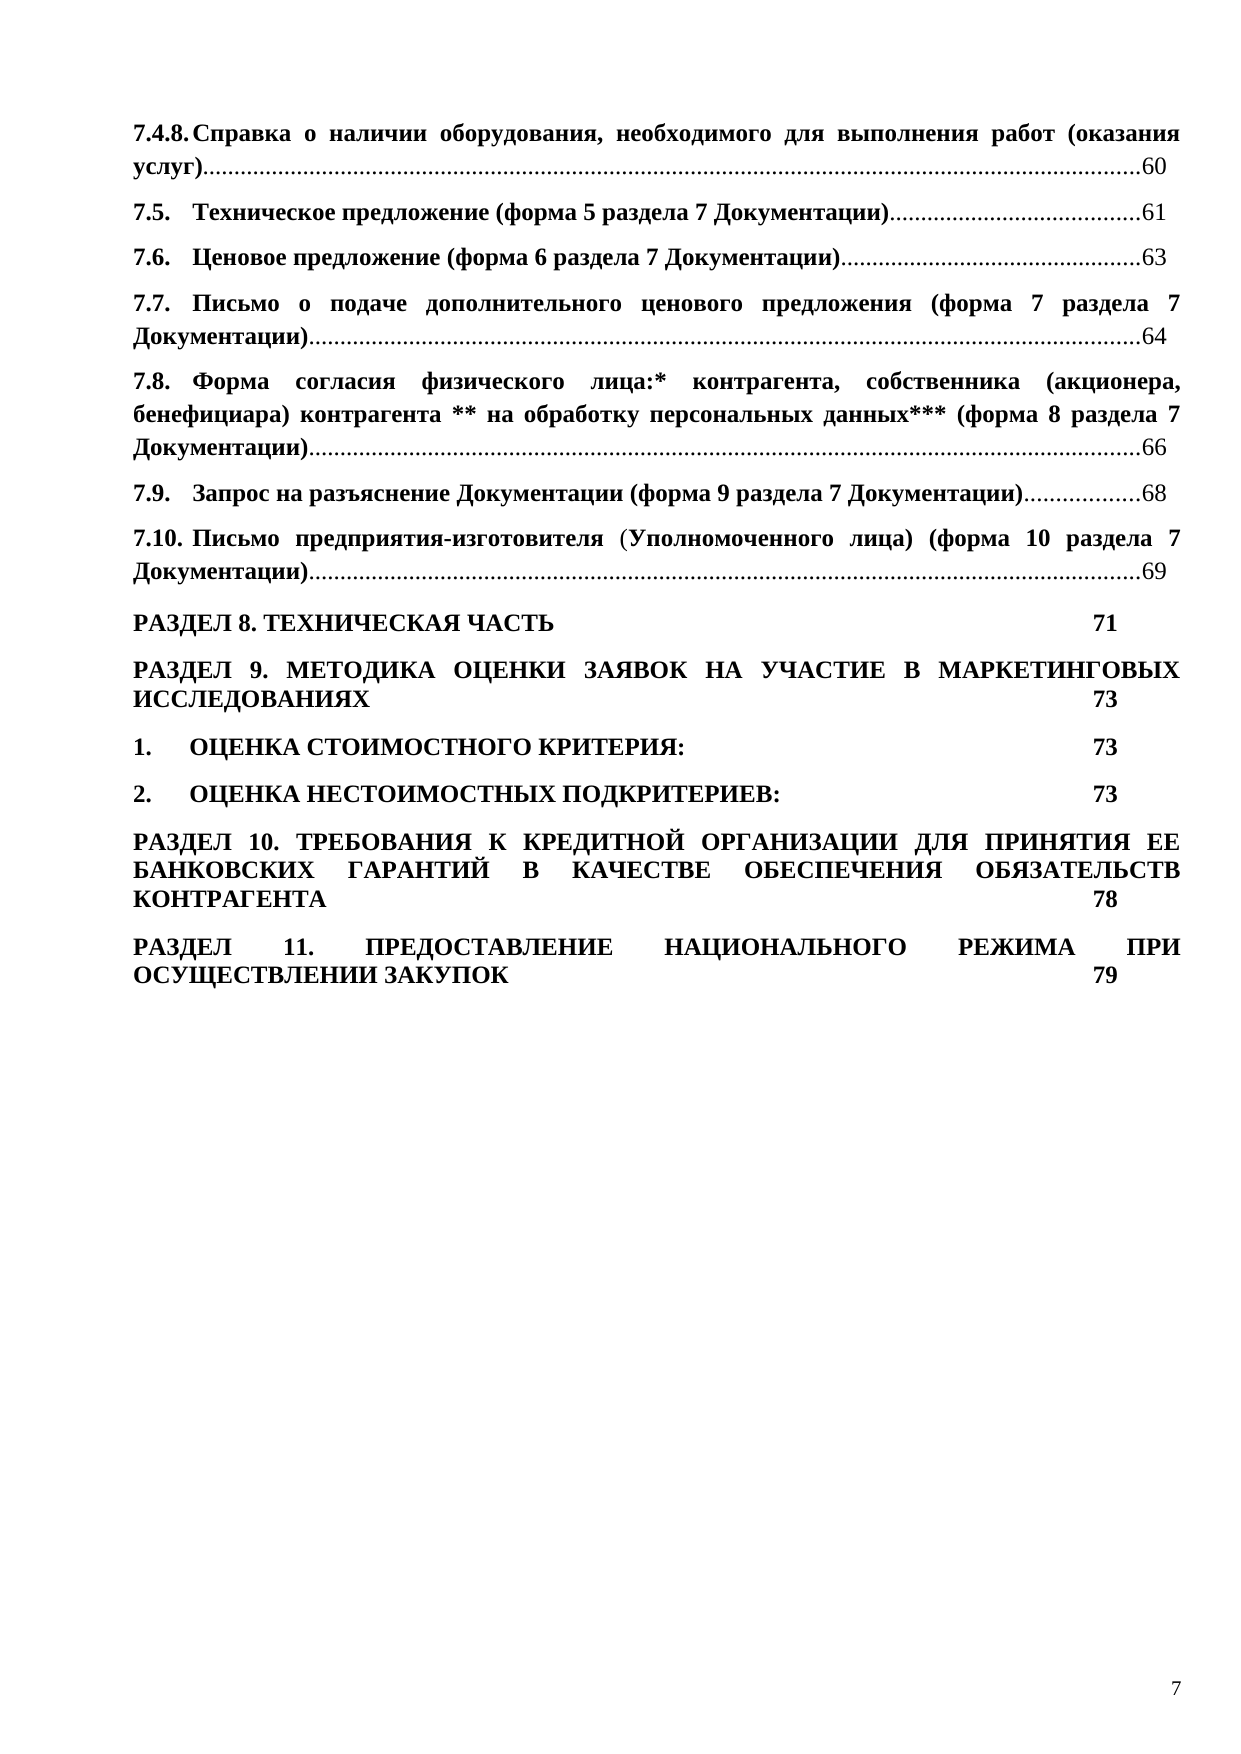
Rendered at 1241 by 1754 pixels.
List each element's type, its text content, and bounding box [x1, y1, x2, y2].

text 2. Оценка нестоимостных подкритериев: 73 [133, 779, 1181, 808]
text РАЗДЕЛ 10. ТРЕБОВАНИЯ К КРЕДИТНОЙ ОРГАНИЗАЦИИ ДЛЯ ПРИНЯТИЯ ЕЕ БАНКОВСКИХ ГАРАНТИЙ В КАЧЕСТВЕ ОБЕСПЕЧЕНИЯ ОБЯЗАТЕЛЬСТВ КОНТРАГЕНТА 78 [133, 827, 1181, 913]
text РАЗДЕЛ 8. ТЕХНИЧЕСКАЯ ЧАСТЬ 71 [133, 608, 1181, 637]
text 7.7. Письмо о подаче дополнительного ценового предложения (форма 7 раздела 7 Документации) 64 [133, 288, 1181, 349]
text РАЗДЕЛ 11. ПРЕДОСТАВЛЕНИЕ НАЦИОНАЛЬНОГО РЕЖИМА ПРИ ОСУЩЕСТВЛЕНИИ ЗАКУПОК 79 [133, 932, 1181, 989]
text РАЗДЕЛ 9. МЕТОДИКА ОЦЕНКИ ЗАЯВОК НА УЧАСТИЕ В МАРКЕТИНГОВЫХ ИССЛЕДОВАНИЯХ 73 [133, 656, 1181, 713]
text 7.6. Ценовое предложение (форма 6 раздела 7 Документации) 63 [133, 242, 1181, 271]
text 7.5. Техническое предложение (форма 5 раздела 7 Документации) 61 [133, 197, 1181, 225]
text 7.10. Письмо предприятия-изготовителя (Уполномоченного лица) (форма 10 раздела 7 Документации) 69 [133, 523, 1181, 585]
text 7.4.8. Справка о наличии оборудования, необходимого для выполнения работ (оказания услуг) 60 [133, 118, 1181, 180]
text 1. Оценка стоимостного критерия: 73 [133, 732, 1181, 761]
text 7.9. Запрос на разъяснение Документации (форма 9 раздела 7 Документации) 68 [133, 478, 1181, 507]
text 7.8. Форма согласия физического лица:* контрагента, собственника (акционера, бенефициара) контрагента ** на обработку персональных данных*** (форма 8 раздела 7 Документации) 66 [133, 366, 1181, 461]
